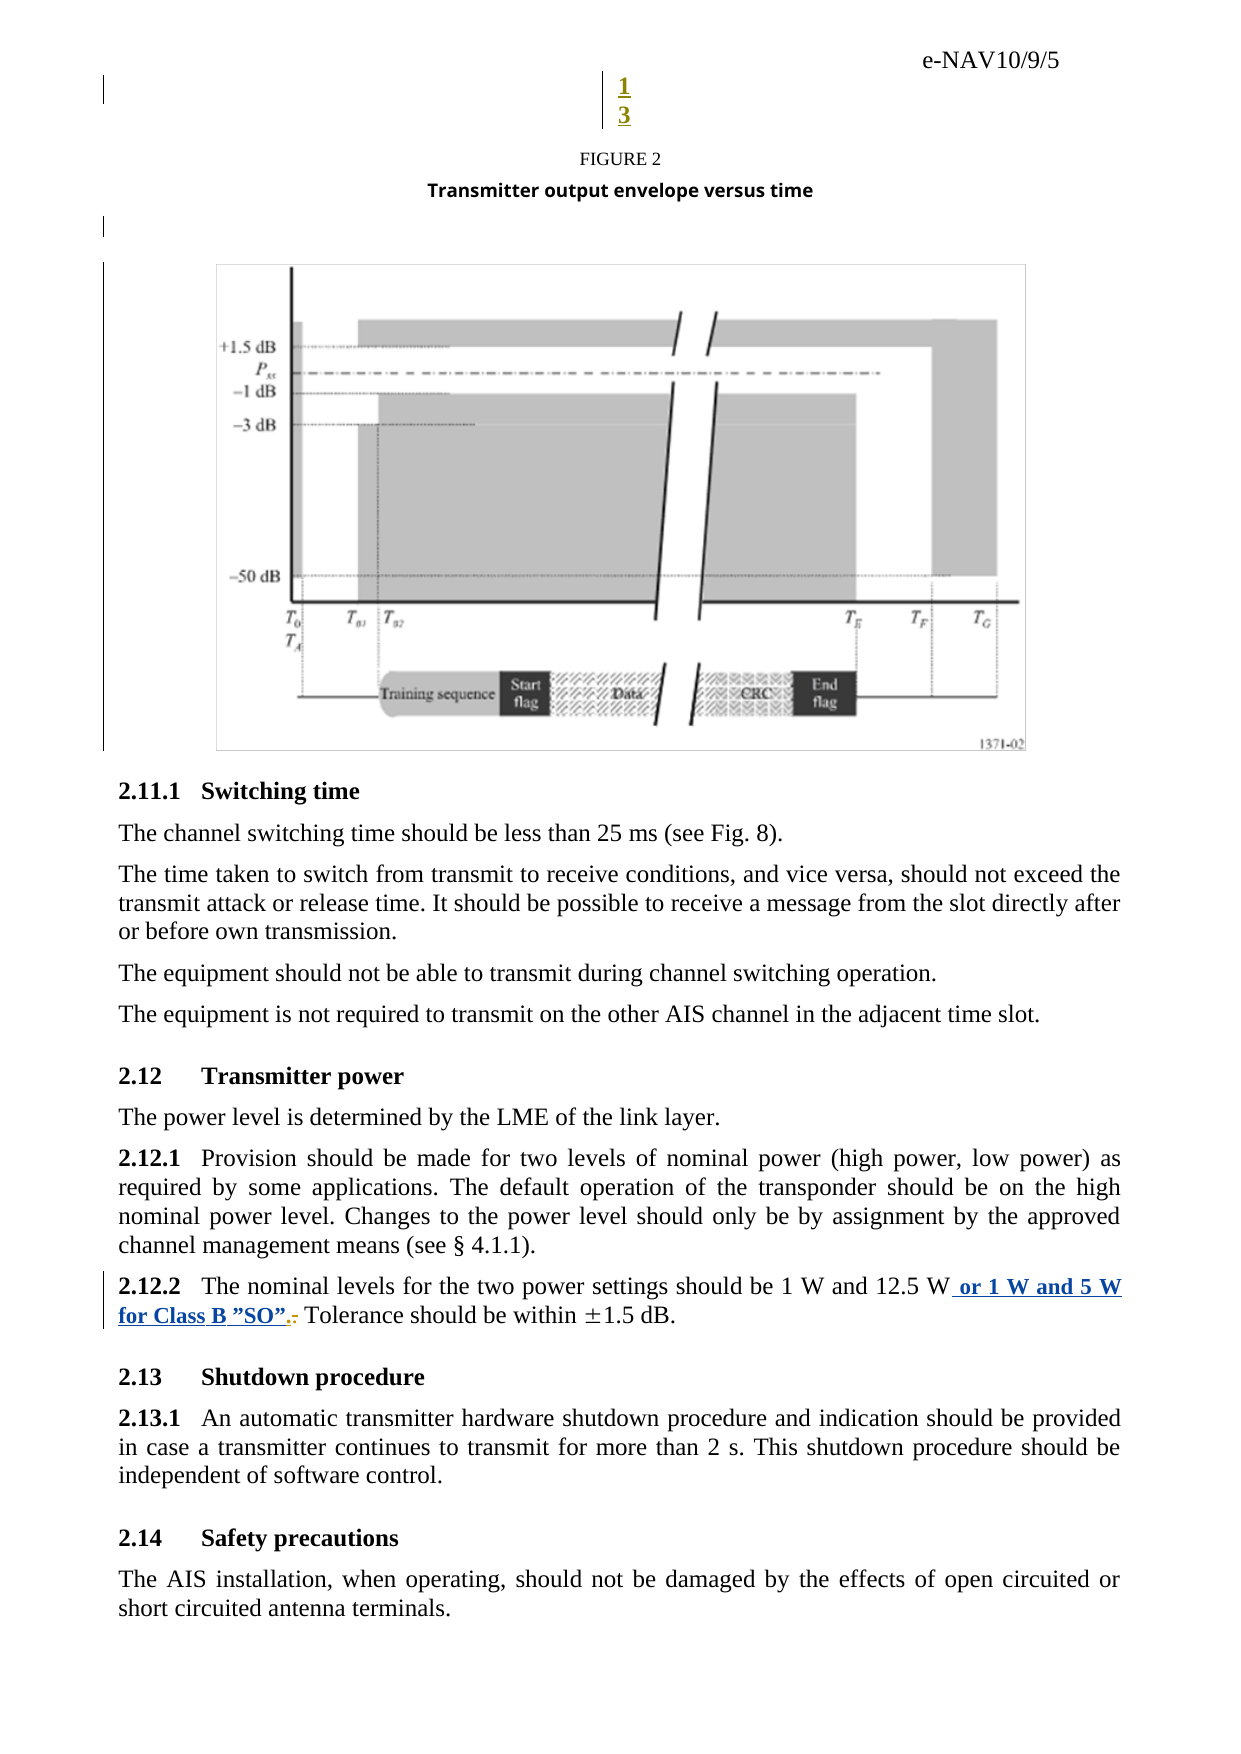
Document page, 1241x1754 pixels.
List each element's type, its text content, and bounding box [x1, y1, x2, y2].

text The equipment is not required to transmit on the other AIS channel in the adjacent time slot. [118, 999, 1122, 1028]
text 2.13.1 An automatic transmitter hardware shutdown procedure and indication should be provided in case a transmitter continues to transmit for more than 2 s. This shutdown procedure should be independent of software control. [118, 1403, 1122, 1489]
text The equipment should not be able to transmit during channel switching operation. [118, 958, 1122, 986]
subtitle 2.14 Safety precautions [118, 1523, 1122, 1551]
text The time taken to switch from transmit to receive conditions, and vice versa, should not exceed the transmit attack or release time. It should be possible to receive a message from the slot directly after or before own transmission. [118, 859, 1122, 945]
subtitle 2.11.1 Switching time [118, 776, 1122, 805]
title Transmitter output envelope versus time [118, 178, 1122, 203]
subtitle 2.13 Shutdown procedure [118, 1362, 1122, 1391]
text The AIS installation, when operating, should not be damaged by the effects of open circuited or short circuited antenna terminals. [118, 1564, 1122, 1621]
subtitle 2.12 Transmitter power [118, 1061, 1122, 1090]
text 2.12.1 Provision should be made for two levels of nominal power (high power, low power) as required by some applications. The default operation of the transponder should be on the high nominal power level. Changes to the power level should only be by assignment by the approved channel management means (see § 4.1.1). [118, 1143, 1122, 1258]
text The power level is determined by the LME of the link layer. [118, 1102, 1122, 1131]
text The channel switching time should be less than 25 ms (see Fig. 8). [118, 818, 1122, 846]
text 2.12.2 The nominal levels for the two power settings should be 1 W and 12.5 W Tolerance should be within 1.5 dB. [118, 1271, 1122, 1328]
text Figure 2 [118, 148, 1122, 169]
